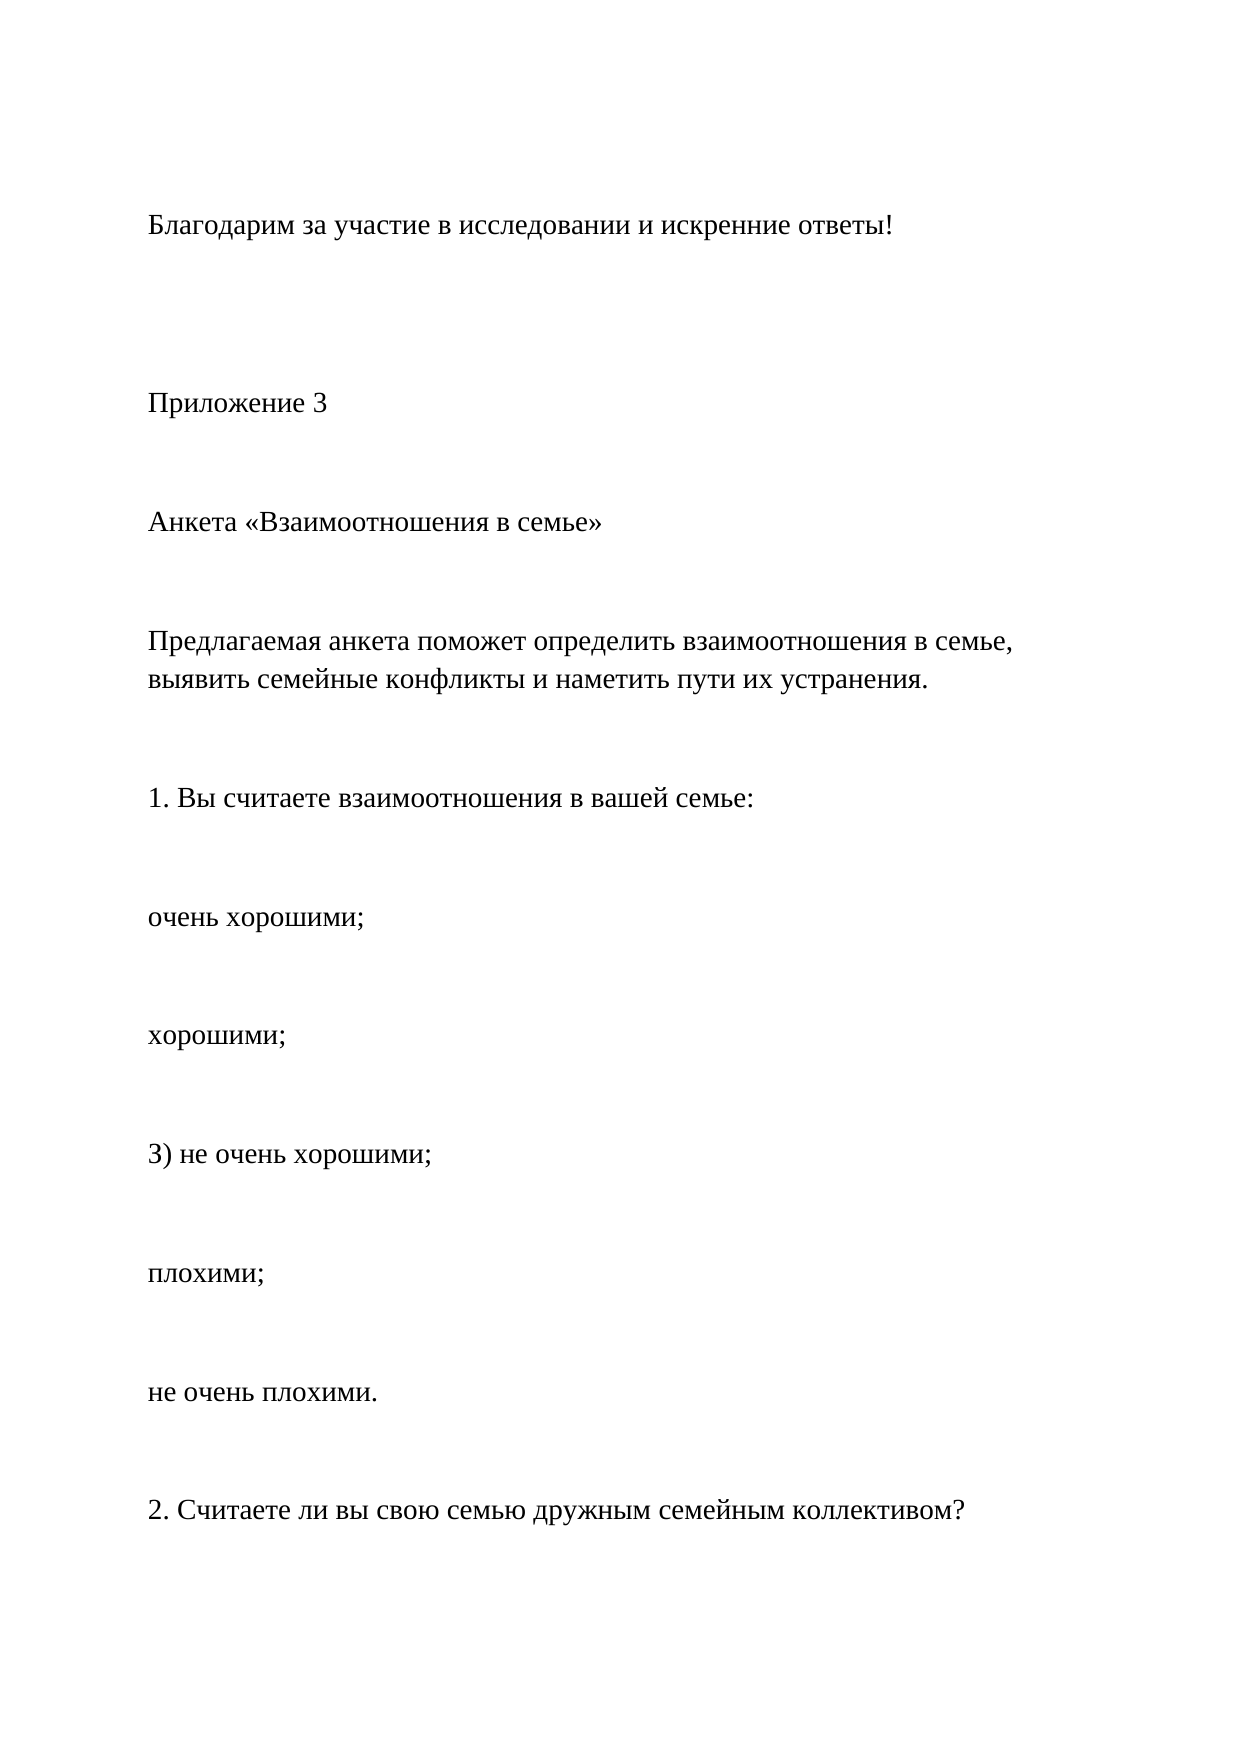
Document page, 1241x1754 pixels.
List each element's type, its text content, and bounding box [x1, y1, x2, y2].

text 1. Вы считаете взаимоотношения в вашей семье: [148, 780, 1093, 813]
text З) не очень хорошими; [148, 1136, 1093, 1170]
text не очень плохими. [148, 1374, 1093, 1407]
text 2. Считаете ли вы свою семью дружным семейным коллективом? [148, 1492, 1093, 1526]
text Приложение 3 [148, 385, 1093, 419]
text Благодарим за участие в исследовании и искренние ответы! [148, 207, 1093, 241]
text очень хорошими; [148, 899, 1093, 932]
text Анкета «Взаимоотношения в семье» [148, 504, 1093, 537]
text хорошими; [148, 1017, 1093, 1051]
text плохими; [148, 1255, 1093, 1288]
text Предлагаемая анкета поможет определить взаимоотношения в семье, выявить семейные конфликты и наметить пути их устранения. [148, 623, 1093, 695]
